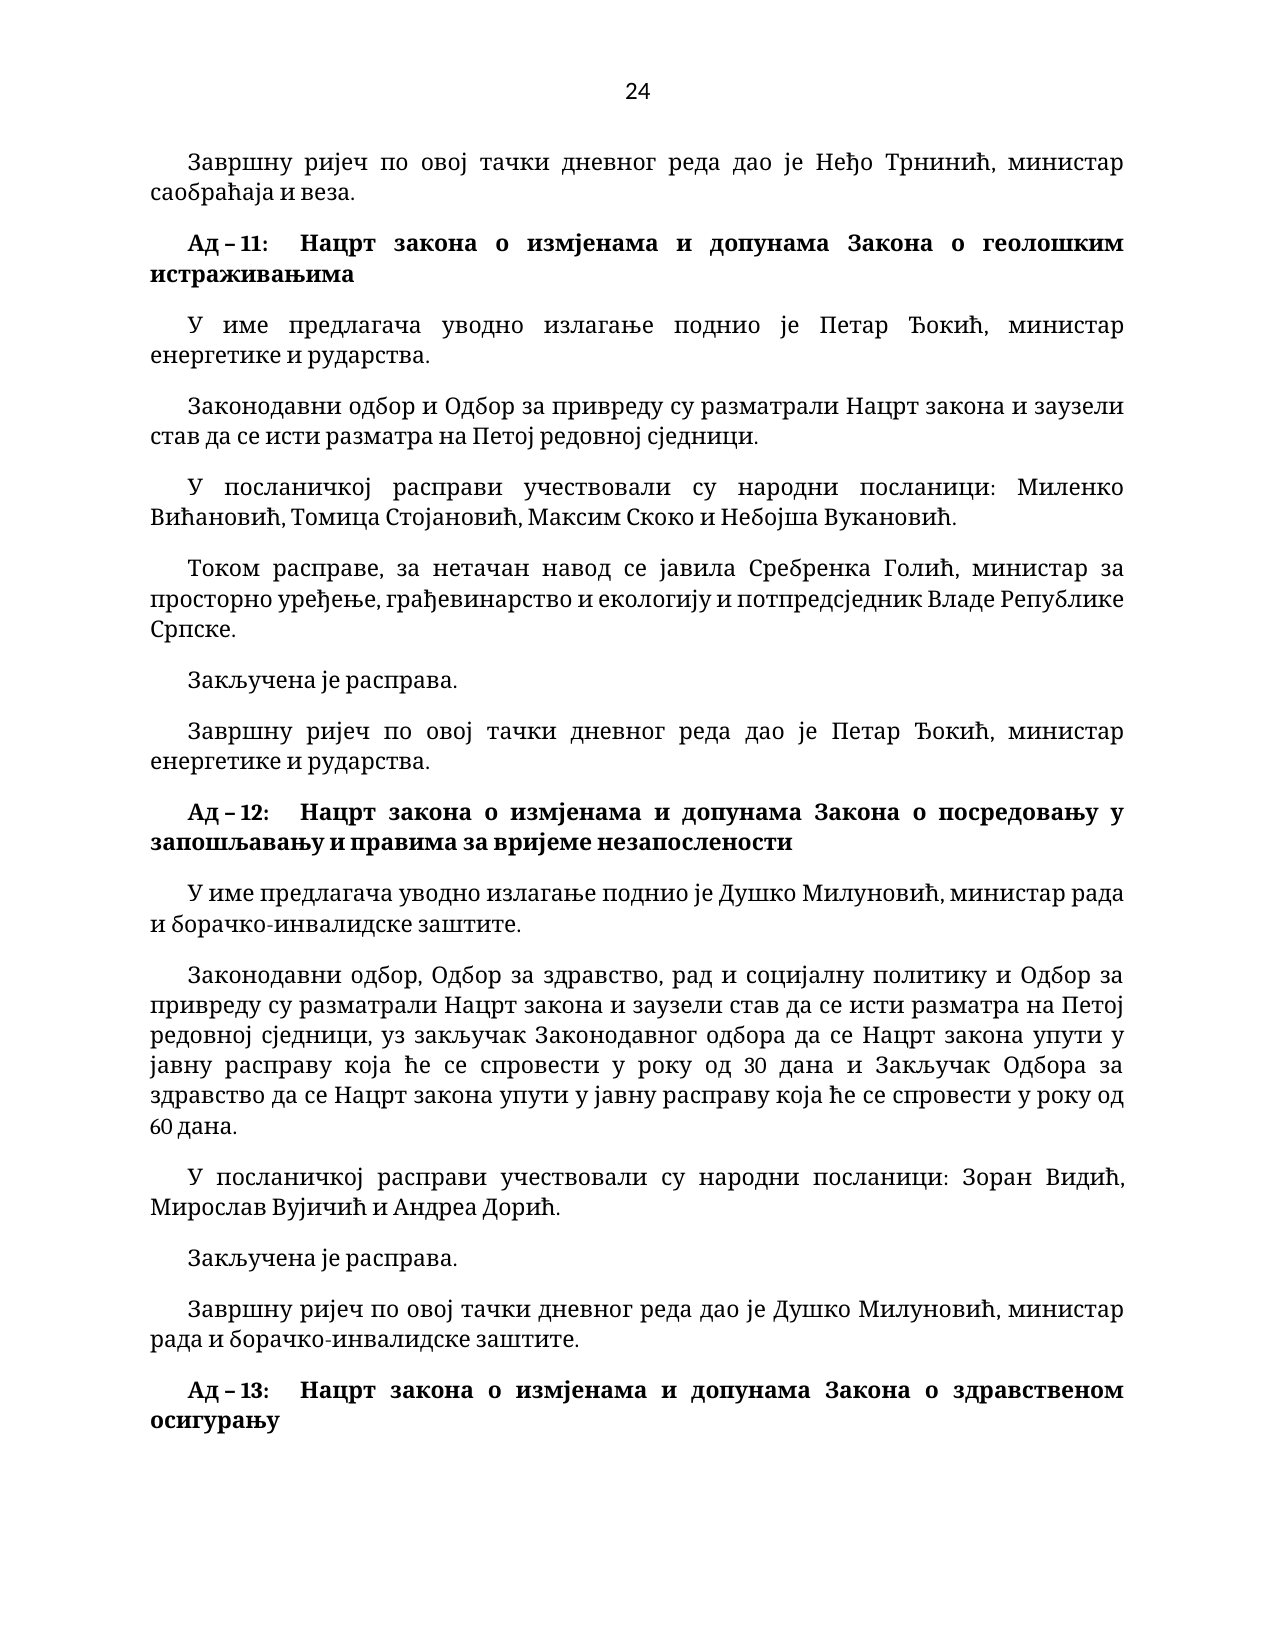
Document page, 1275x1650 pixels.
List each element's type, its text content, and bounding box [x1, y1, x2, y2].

text У посланичкој расправи учествовали су народни посланици: Зоран Видић, Мирослав Вујичић и Андреа Дорић. [150, 1164, 1125, 1221]
text Током расправе, за нетачан навод се јавила Сребренка Голић, министар за просторно уређење, грађевинарство и екологију и потпредсједник Владе Републике Српске. [150, 556, 1125, 643]
text Закључена је расправа. [150, 1246, 1125, 1272]
text Ад – 11: Нацрт закона о измјенама и допунама Закона о геолошким истраживањима [150, 231, 1125, 288]
text Закључена је расправа. [150, 668, 1125, 694]
text У име предлагача уводно излагање поднио је Петар Ђокић, министар енергетике и рударства. [150, 312, 1125, 369]
text У име предлагача уводно излагање поднио је Душко Милуновић, министар рада и борачко-инвалидске заштите. [150, 881, 1125, 938]
text Завршну ријеч по овој тачки дневног реда дао је Петар Ђокић, министар енергетике и рударства. [150, 719, 1125, 775]
text Завршну ријеч по овој тачки дневног реда дао је Душко Милуновић, министар рада и борачко-инвалидске заштите. [150, 1297, 1125, 1353]
text Законодавни одбор и Одбор за привреду су разматрали Нацрт закона и заузели став да се исти разматра на Петој редовној сједници. [150, 394, 1125, 450]
text Ад – 12: Нацрт закона о измјенама и допунама Закона о посредовању у запошљавању и правима за вријеме незапослености [150, 800, 1125, 857]
text У посланичкој расправи учествовали су народни посланици: Миленко Вићановић, Томица Стојановић, Максим Скоко и Небојша Вукановић. [150, 475, 1125, 532]
text Завршну ријеч по овој тачки дневног реда дао је Неђо Трнинић, министар саобраћаја и веза. [150, 150, 1125, 207]
text Законодавни одбор, Одбор за здравство, рад и социјалну политику и Одбор за привреду су разматрали Нацрт закона и заузели став да се исти разматра на Петој редовној сједници, уз закључак Законодавног одбора да се Нацрт закона упути у јавну расправу која ће се спровести у року од 30 дана и Закључак Одбора за здравство да се Нацрт закона упути у јавну расправу која ће се спровести у року од 60 дана. [150, 962, 1125, 1140]
text Ад – 13: Нацрт закона о измјенама и допунама Закона о здравственом осигурању [150, 1378, 1125, 1435]
